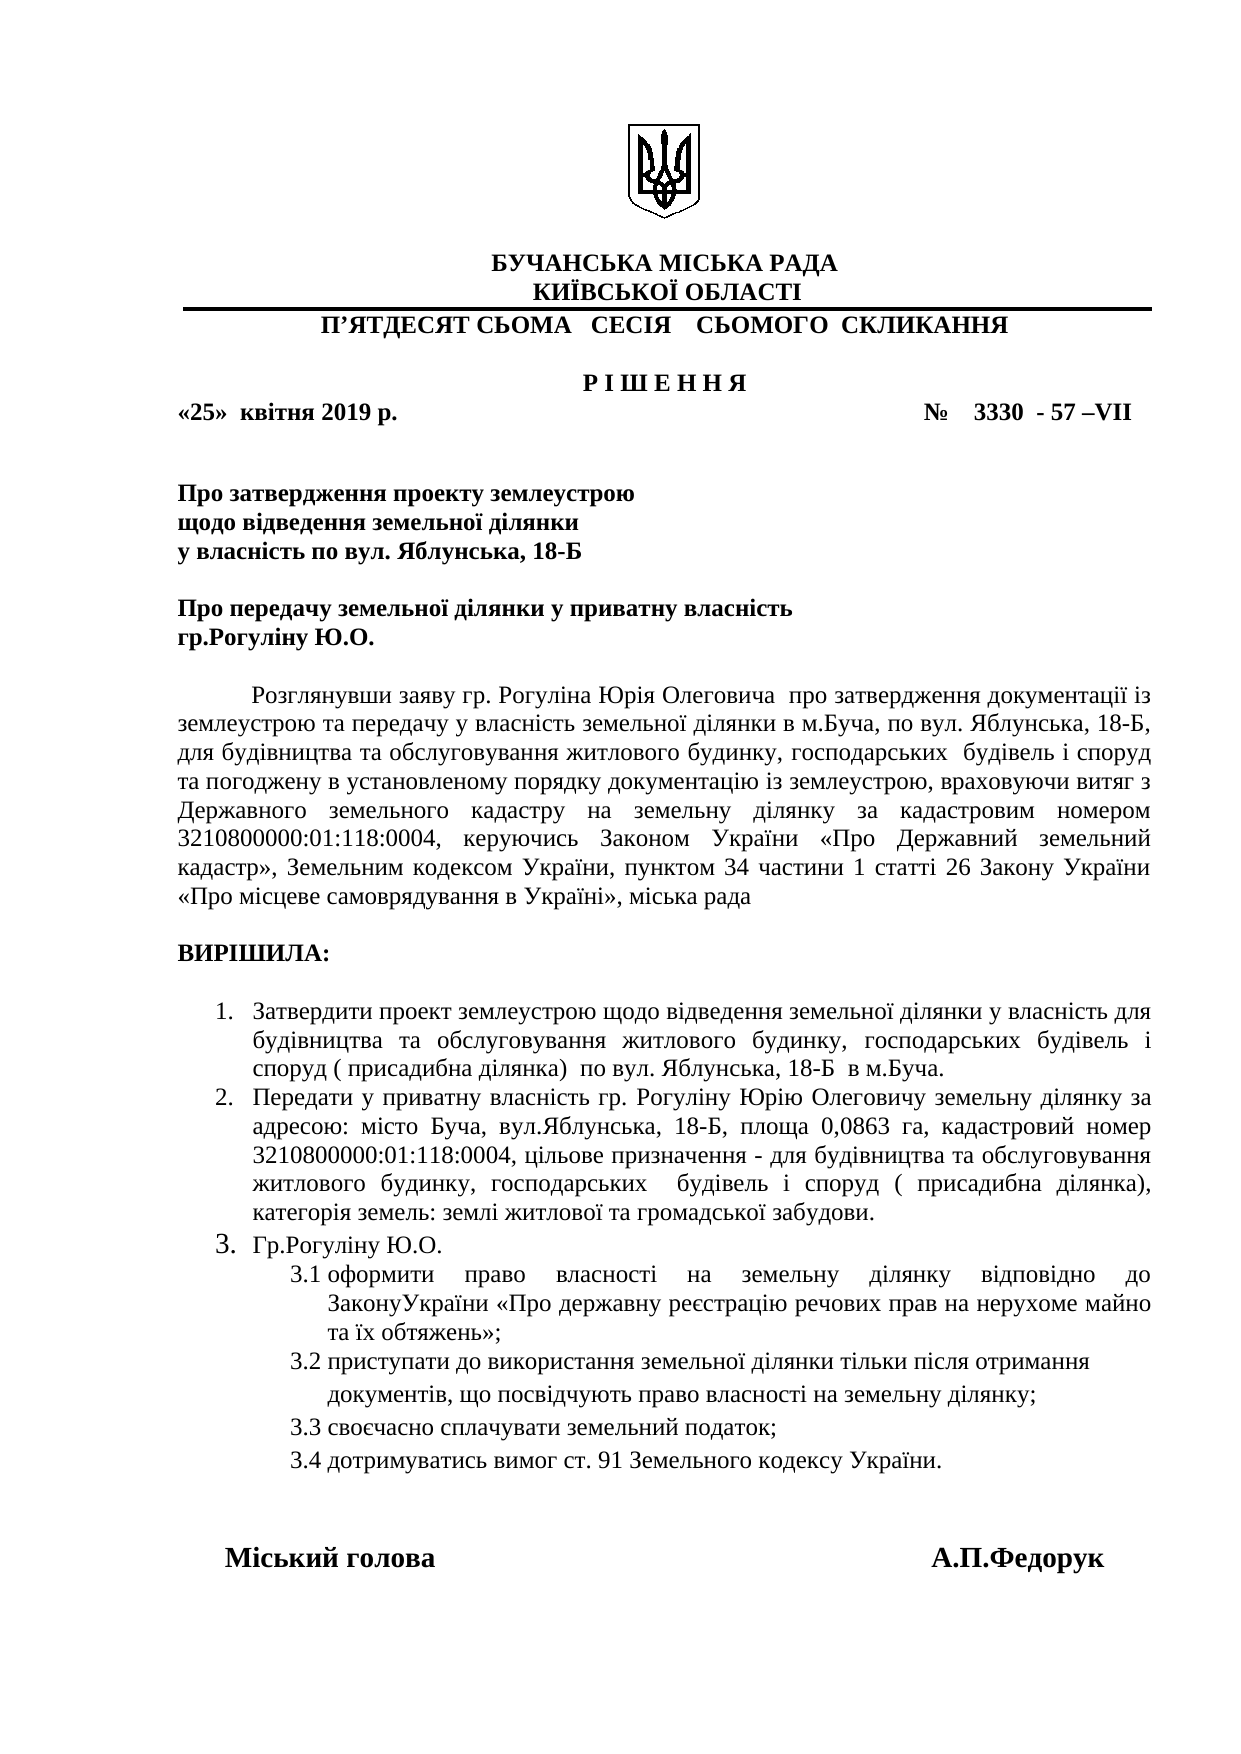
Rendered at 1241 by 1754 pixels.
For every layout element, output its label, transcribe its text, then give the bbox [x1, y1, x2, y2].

text Про передачу земельної ділянки у приватну власність [177, 593, 1152, 622]
text гр.Рогуліну Ю.О. [177, 622, 1152, 651]
list Затвердити проект землеустрою щодо відведення земельної ділянки у власність для будівництва та обслуговування житлового будинку, господарських будівель і споруд ( присадибна ділянка) по вул. Яблунська, 18-Б в м.Буча. [215, 996, 1152, 1082]
list своєчасно сплачувати земельний податок; [290, 1412, 1152, 1441]
list дотримуватись вимог ст. 91 Земельного кодексу України. [290, 1445, 1152, 1474]
list Гр.Рогуліну Ю.О. [215, 1226, 1152, 1259]
list Передати у приватну власність гр. Рогуліну Юрію Олеговичу земельну ділянку за адресою: місто Буча, вул.Яблунська, 18-Б, площа 0,0863 га, кадастровий номер 3210800000:01:118:0004, цільове призначення - для будівництва та обслуговування житлового будинку, господарських будівель і споруд ( присадибна ділянка), категорія земель: землі житлової та громадської забудови. [215, 1082, 1152, 1226]
list оформити право власності на земельну ділянку відповідно до ЗаконуУкраїни «Про державну реєстрацію речових прав на нерухоме майно та їх обтяжень»; [290, 1259, 1152, 1346]
text БУЧАНСЬКА МІСЬКА РАДА [177, 248, 1152, 277]
text ВИРІШИЛА: [177, 938, 1152, 967]
text Р І Ш Е Н Н Я [177, 368, 1152, 397]
text П’ЯТДЕСЯТ СЬОМА СЕСІЯ СЬОМОГО СКЛИКАННЯ [177, 311, 1152, 339]
text Розглянувши заяву гр. Рогуліна Юрія Олеговича про затвердження документації із землеустрою та передачу у власність земельної ділянки в м.Буча, по вул. Яблунська, 18-Б, для будівництва та обслуговування житлового будинку, господарських будівель і споруд та погоджену в установленому порядку документацію із землеустрою, враховуючи витяг з Державного земельного кадастру на земельну ділянку за кадастровим номером 3210800000:01:118:0004, керуючись Законом України «Про Державний земельний кадастр», Земельним кодексом України, пунктом 34 частини 1 статті 26 Закону України «Про місцеве самоврядування в Україні», міська рада [177, 680, 1152, 910]
text у власність по вул. Яблунська, 18-Б [177, 536, 1152, 565]
text щодо відведення земельної ділянки [177, 507, 1152, 536]
list приступати до використання земельної ділянки тільки після отримання документів, що посвідчують право власності на земельну ділянку; [290, 1346, 1152, 1408]
text КИЇВСЬКОЇ ОБЛАСТІ [183, 277, 1152, 307]
text «25» квітня 2019 р. № 3330 - 57 –VІІ [177, 397, 1152, 426]
text Про затвердження проекту землеустрою [177, 478, 1152, 507]
text Міський голова А.П.Федорук [177, 1540, 1152, 1574]
